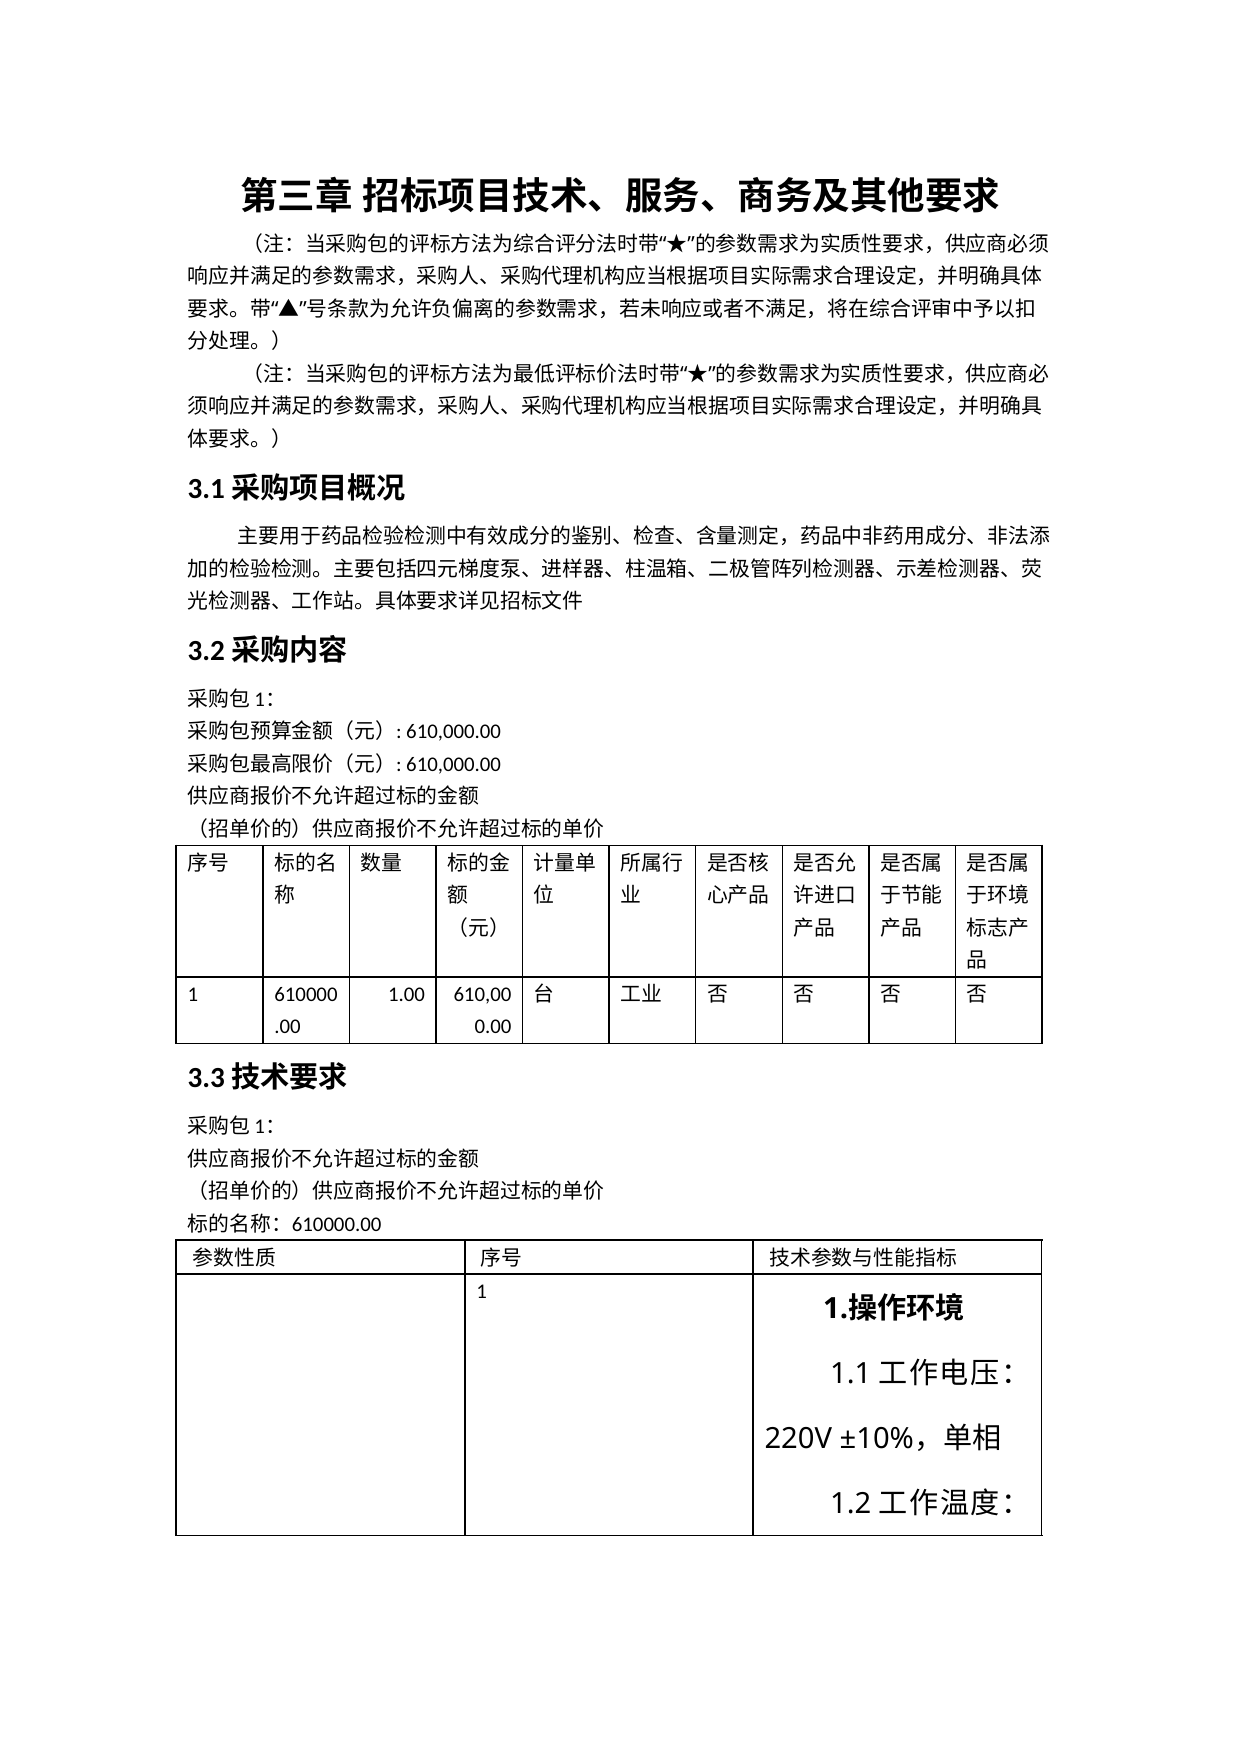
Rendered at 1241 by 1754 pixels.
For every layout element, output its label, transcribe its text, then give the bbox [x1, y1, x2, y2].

text 3.1采购项目概况 [187, 454, 1053, 519]
text 采购包预算金额（元）: 610,000.00 [187, 714, 1053, 747]
text 采购包1： [187, 1109, 1053, 1142]
table_header 计量单位 [523, 846, 608, 976]
text 采购包1： [187, 682, 1053, 714]
table_cell [177, 1275, 464, 1535]
text （注：当采购包的评标方法为综合评分法时带“★”的参数需求为实质性要求，供应商必须响应并满足的参数需求，采购人、采购代理机构应当根据项目实际需求合理设定，并明确具体要求。带“▲”号条款为允许负偏离的参数需求，若未响应或者不满足，将在综合评审中予以扣分处理。） [187, 227, 1053, 357]
table_cell 台 [523, 978, 608, 1043]
table_cell 610000.00 [264, 978, 349, 1043]
table_header 参数性质 [177, 1241, 464, 1273]
table_cell 1.00 [350, 978, 435, 1043]
table_header 是否属于节能产品 [870, 846, 955, 976]
table_header 序号 [177, 846, 262, 976]
text 第三章 招标项目技术、服务、商务及其他要求 [187, 162, 1053, 227]
table_cell 610,000.00 [437, 978, 522, 1043]
table_header 是否允许进口产品 [783, 846, 868, 976]
text 供应商报价不允许超过标的金额 [187, 779, 1053, 812]
table_header 是否属于环境标志产品 [956, 846, 1041, 976]
table_cell 工业 [610, 978, 695, 1043]
table_cell 1 [466, 1275, 752, 1535]
table_cell 否 [783, 978, 868, 1043]
table_header 技术参数与性能指标 [754, 1241, 1041, 1273]
table_header 所属行业 [610, 846, 695, 976]
text 采购包最高限价（元）: 610,000.00 [187, 747, 1053, 779]
table_header 标的名称 [264, 846, 349, 976]
text 标的名称：610000.00 [187, 1207, 1053, 1239]
text 供应商报价不允许超过标的金额 [187, 1142, 1053, 1174]
table_header 数量 [350, 846, 435, 976]
text 主要用于药品检验检测中有效成分的鉴别、检查、含量测定，药品中非药用成分、非法添加的检验检测。主要包括四元梯度泵、进样器、柱温箱、二极管阵列检测器、示差检测器、荧光检测器、工作站。具体要求详见招标文件 [187, 519, 1053, 617]
table_header 标的金额 （元） [437, 846, 522, 976]
text （招单价的）供应商报价不允许超过标的单价 [187, 812, 1053, 844]
text 3.3技术要求 [187, 1044, 1053, 1109]
table_cell 否 [956, 978, 1041, 1043]
table_cell 否 [696, 978, 782, 1043]
text （招单价的）供应商报价不允许超过标的单价 [187, 1174, 1053, 1207]
text （注：当采购包的评标方法为最低评标价法时带“★”的参数需求为实质性要求，供应商必须响应并满足的参数需求，采购人、采购代理机构应当根据项目实际需求合理设定，并明确具体要求。） [187, 357, 1053, 454]
table_header 序号 [466, 1241, 752, 1273]
table_cell 1 [177, 978, 262, 1043]
table_cell 否 [870, 978, 955, 1043]
table_header 是否核心产品 [696, 846, 782, 976]
text 3.2采购内容 [187, 617, 1053, 682]
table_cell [754, 1275, 1041, 1535]
